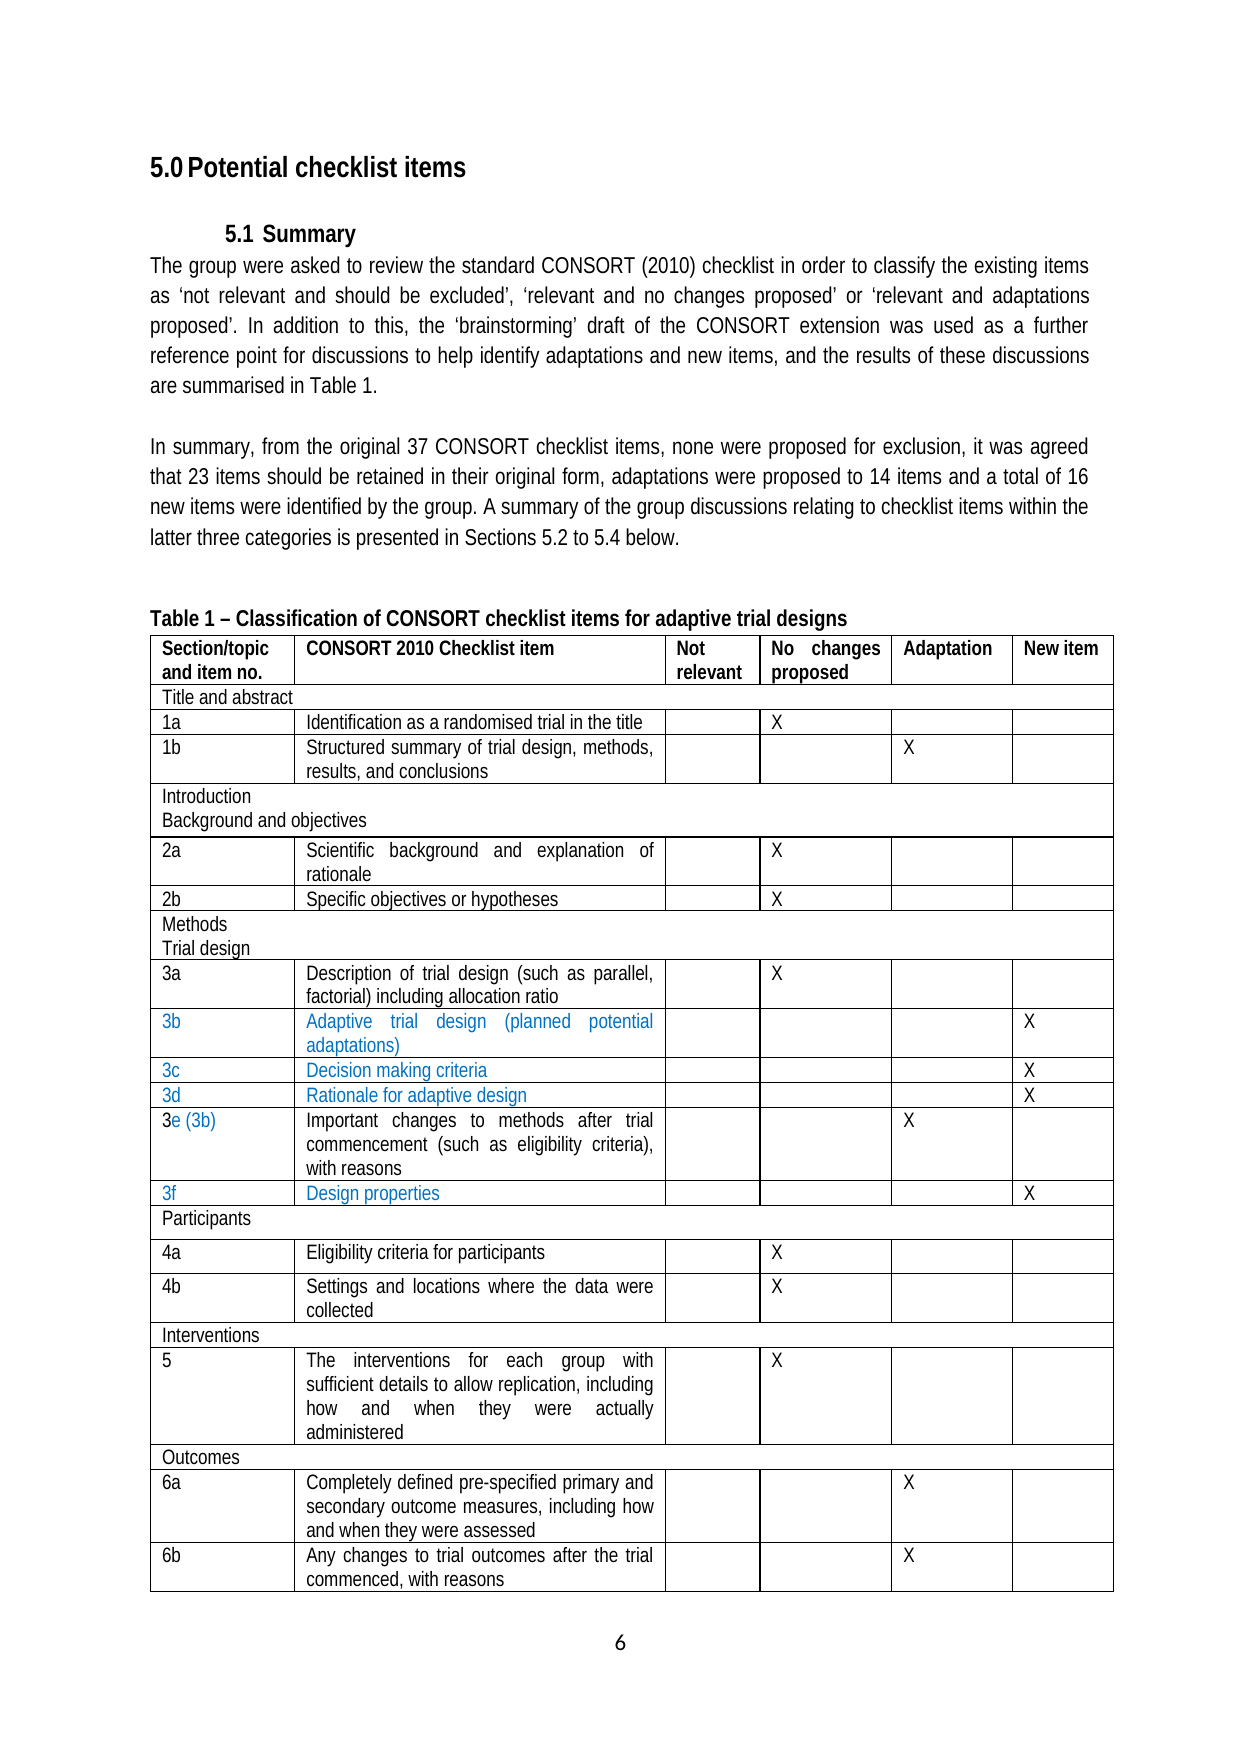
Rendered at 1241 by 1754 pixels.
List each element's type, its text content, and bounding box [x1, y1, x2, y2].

table_cell X [892, 735, 1012, 783]
table_cell [892, 1181, 1012, 1205]
table_cell [892, 1240, 1012, 1273]
table_cell 3a [151, 960, 294, 1008]
table_cell 6a [151, 1470, 294, 1542]
table_cell X [761, 960, 891, 1008]
table_cell 1a [151, 710, 294, 734]
table_cell X [761, 886, 891, 910]
table_cell X [892, 1543, 1012, 1591]
table_cell [761, 1543, 891, 1591]
table_cell [666, 1543, 759, 1591]
table_cell [892, 1083, 1012, 1107]
table_cell [666, 1274, 759, 1322]
table_cell 1b [151, 735, 294, 783]
table_cell The interventions for each group with sufficient details to allow replication, including how and when they were actually administered [295, 1348, 665, 1444]
table_cell 3c [151, 1058, 294, 1082]
table_cell [1013, 1108, 1113, 1180]
table_cell [892, 1274, 1012, 1322]
table_cell [666, 1083, 759, 1107]
table_cell 3d [151, 1083, 294, 1107]
table_cell Structured summary of trial design, methods, results, and conclusions [295, 735, 665, 783]
table_cell X [1013, 1181, 1113, 1205]
table_cell [761, 1058, 891, 1082]
table_cell Any changes to trial outcomes after the trial commenced, with reasons [295, 1543, 665, 1591]
table_cell [666, 1240, 759, 1273]
table_cell 3e (3b) [151, 1108, 294, 1180]
text In summary, from the original 37 CONSORT checklist items, none were proposed for exclusion, it was agreed that 23 items should be retained in their original form, adaptations were proposed to 14 items and a total of 16 new items were identified by the group. A summary of the group discussions relating to checklist items within the latter three categories is presented in Sections 5.2 to 5.4 below. [150, 433, 1090, 550]
table_cell Important changes to methods after trial commencement (such as eligibility criteria), with reasons [295, 1108, 665, 1180]
table_cell [1013, 735, 1113, 783]
table_cell 2b [151, 886, 294, 910]
text The group were asked to review the standard CONSORT (2010) checklist in order to classify the existing items as ‘not relevant and should be excluded’, ‘relevant and no changes proposed’ or ‘relevant and adaptations proposed’. In addition to this, the ‘brainstorming’ draft of the CONSORT extension was used as a further reference point for discussions to help identify adaptations and new items, and the results of these discussions are summarised in Table 1. [150, 252, 1090, 399]
table_header No changes proposed [761, 636, 891, 684]
table_cell [892, 960, 1012, 1008]
table_cell Settings and locations where the data were collected [295, 1274, 665, 1322]
table_cell [1013, 1470, 1113, 1542]
table_cell Scientific background and explanation of rationale [295, 838, 665, 885]
table_cell Decision making criteria [295, 1058, 665, 1082]
table_cell [1013, 886, 1113, 910]
table_cell Participants [151, 1206, 1113, 1239]
table_cell [666, 1108, 759, 1180]
table_cell X [761, 1240, 891, 1273]
subtitle Summary [225, 219, 1090, 247]
table_header New item [1013, 636, 1113, 684]
table_cell Introduction Background and objectives [151, 784, 1113, 836]
table_cell [761, 1009, 891, 1057]
table_cell [1013, 710, 1113, 734]
table_header CONSORT 2010 Checklist item [295, 636, 665, 684]
table_cell Design properties [295, 1181, 665, 1205]
table_cell [666, 1470, 759, 1542]
table_cell Identification as a randomised trial in the title [295, 710, 665, 734]
table_cell [666, 886, 759, 910]
table_cell Interventions [151, 1323, 1113, 1347]
table_cell Completely defined pre-specified primary and secondary outcome measures, including how and when they were assessed [295, 1470, 665, 1542]
table_cell Outcomes [151, 1445, 1113, 1469]
table_cell [892, 838, 1012, 885]
table_cell Methods Trial design [151, 911, 1113, 959]
table_cell [761, 1181, 891, 1205]
table_cell [666, 1058, 759, 1082]
table_cell X [761, 1274, 891, 1322]
table_cell [666, 735, 759, 783]
table_cell 2a [151, 838, 294, 885]
table_cell [666, 1181, 759, 1205]
table_cell Title and abstract [151, 685, 1113, 709]
table_cell X [761, 1348, 891, 1444]
table_cell [1013, 960, 1113, 1008]
table_cell 3f [151, 1181, 294, 1205]
table_cell 3b [151, 1009, 294, 1057]
table_cell X [892, 1470, 1012, 1542]
table_cell X [892, 1108, 1012, 1180]
table_cell [1013, 838, 1113, 885]
table_cell [1013, 1240, 1113, 1273]
table_cell X [761, 710, 891, 734]
table_cell [1013, 1274, 1113, 1322]
table_cell 5 [151, 1348, 294, 1444]
table_cell [666, 1009, 759, 1057]
table_cell 4a [151, 1240, 294, 1273]
table_cell [892, 1348, 1012, 1444]
table_cell [761, 1108, 891, 1180]
table_cell [666, 710, 759, 734]
table_cell [666, 1348, 759, 1444]
table_cell Description of trial design (such as parallel, factorial) including allocation ratio [295, 960, 665, 1008]
table_cell Rationale for adaptive design [295, 1083, 665, 1107]
table_cell Eligibility criteria for participants [295, 1240, 665, 1273]
table_cell [761, 1083, 891, 1107]
table_cell [1013, 1348, 1113, 1444]
table_cell [666, 838, 759, 885]
table_cell 6b [151, 1543, 294, 1591]
table_cell Adaptive trial design (planned potential adaptations) [295, 1009, 665, 1057]
table_cell [892, 710, 1012, 734]
table_cell [892, 886, 1012, 910]
table_cell X [761, 838, 891, 885]
table_cell Specific objectives or hypotheses [295, 886, 665, 910]
table_cell [892, 1009, 1012, 1057]
table_cell [1013, 1543, 1113, 1591]
subtitle Potential checklist items [150, 150, 1090, 183]
table_cell X [1013, 1083, 1113, 1107]
table_header Adaptation [892, 636, 1012, 684]
table_cell X [1013, 1009, 1113, 1057]
table_cell [892, 1058, 1012, 1082]
text Table 1 – Classification of CONSORT checklist items for adaptive trial designs [150, 605, 1090, 631]
table_cell X [1013, 1058, 1113, 1082]
table_cell [761, 735, 891, 783]
table_cell 4b [151, 1274, 294, 1322]
table_header Section/topic and item no. [151, 636, 294, 684]
table_cell [761, 1470, 891, 1542]
table_cell [666, 960, 759, 1008]
table_header Not relevant [666, 636, 759, 684]
